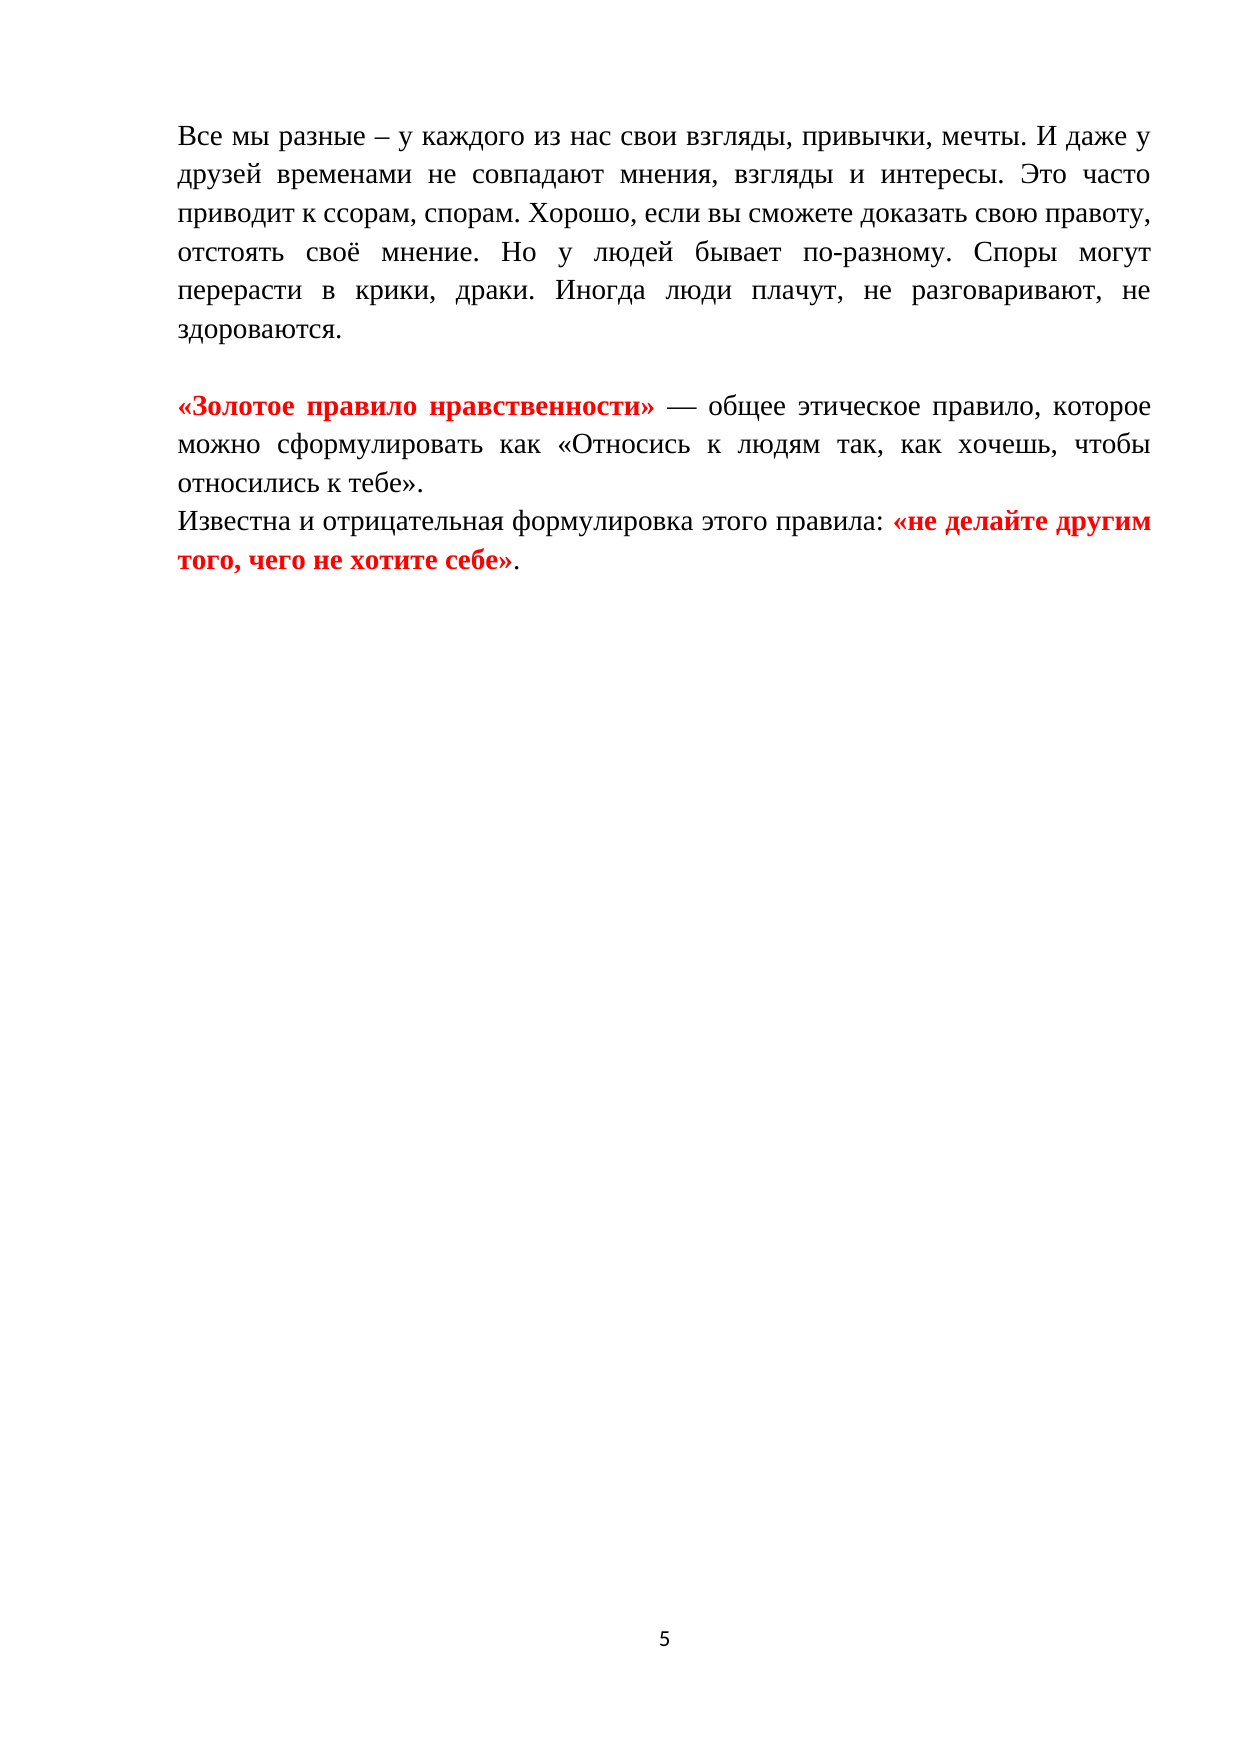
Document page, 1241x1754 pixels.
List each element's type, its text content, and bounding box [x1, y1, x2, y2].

text Все мы разные – у каждого из нас свои взгляды, привычки, мечты. И даже у друзей временами не совпадают мнения, взгляды и интересы. Это часто приводит к ссорам, спорам. Хорошо, если вы сможете доказать свою правоту, отстоять своё мнение. Но у людей бывает по-разному. Споры могут перерасти в крики, драки. Иногда люди плачут, не разговаривают, не здороваются. [177, 118, 1152, 344]
text Известна и отрицательная формулировка этого правила: «не делайте другим того, чего не хотите себе». [177, 503, 1152, 576]
text «Золотое правило нравственности» — общее этическое правило, которое можно сформулировать как «Относись к людям так, как хочешь, чтобы относились к тебе». [177, 388, 1152, 498]
